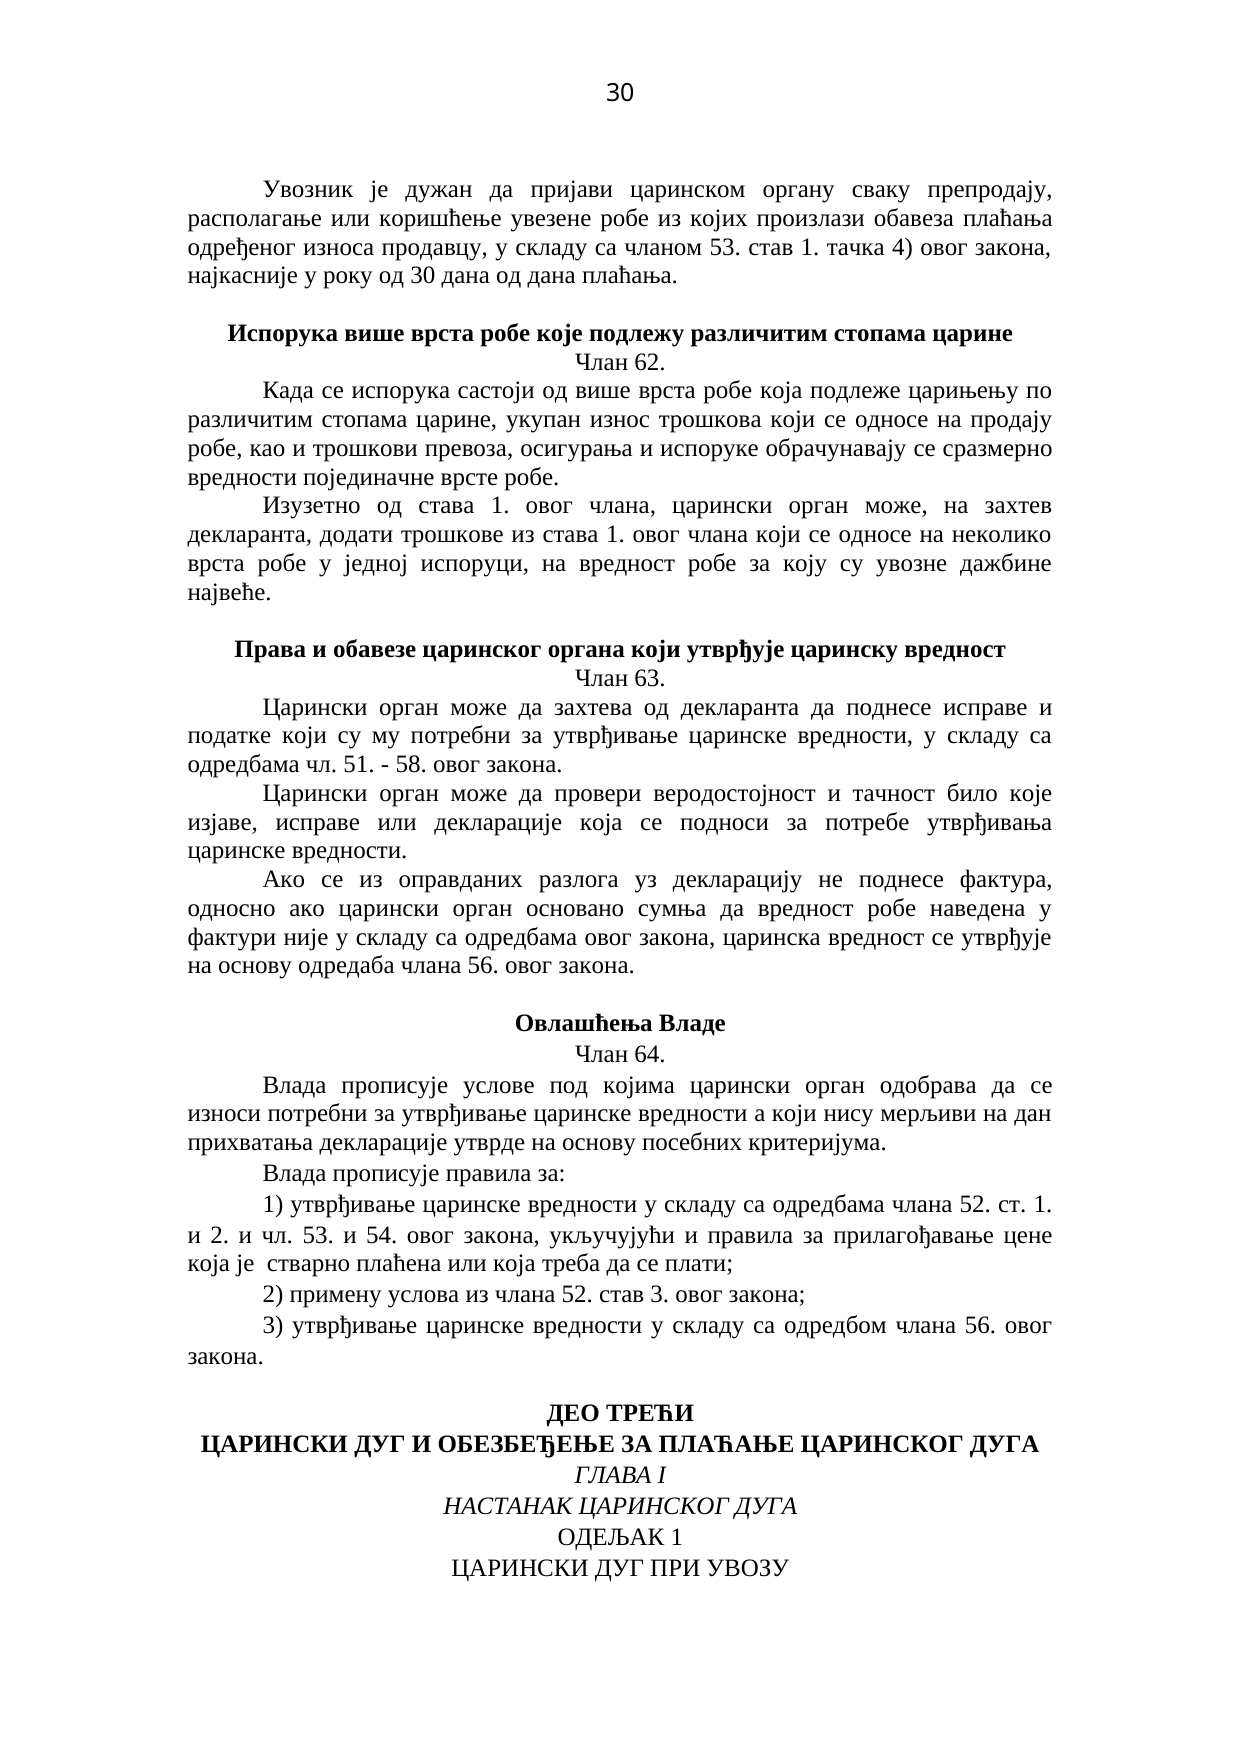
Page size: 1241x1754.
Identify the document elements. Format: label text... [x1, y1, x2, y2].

text {0>Delegation of power<}0{>Овлашћења Владе<0} [187, 1008, 1053, 1039]
text {0>Section 1<}0{>ОДЕЉАК 1<0} [187, 1522, 1053, 1553]
text ГЛАВА I {0>CHAPTER 1<}0{><0} [187, 1460, 1053, 1491]
text Када се испорука састоји од више врста робе која подлеже царињењу по различитим стопама царине, укупан износ трошкова који се односе на продају робе, као и трошкови превоза, осигурања и испоруке обрачунавају се сразмерно вредности појединачне врсте робе. [187, 376, 1053, 491]
text {0>(c) determining the customs value referred to in Article 74.<}71{>3) утврђивање царинске вредности у складу са одредбом члана 56. овог закона. [187, 1310, 1053, 1370]
text Члан 63. [187, 663, 1053, 692]
text Влада прописује услове под којима царински орган одобрава да се износи потребни за утврђивање царинске вредности а који нису мерљиви на дан прихватања декларације утврде на основу посебних критеријума.<0} [187, 1070, 1053, 1158]
text Изузетно од става 1. овог члана, царински орган може, на захтев декларанта, додати трошкове из става 1. овог члана који се односе на неколико врста робе у једној испоруци, на вредност робе за коју су увозне дажбине највеће. [187, 491, 1053, 606]
text Царински орган може да захтева од декларанта да поднесе исправе и податке који су му потребни за утврђивање царинске вредности, у складу са одредбама чл. 51. - 58. овог закона. [187, 692, 1053, 778]
text Члан 64. <0} [187, 1039, 1053, 1070]
text {0>(a) determining the customs value in accordance with Articles 70(1) and (2) and Articles 71 and 72, including those for adjusting the price actually paid or payable;<}0{>1) утврђивање царинске вредности у складу са одредбама члана 52. ст. 1. и 2. и чл. 53. и 54. овог закона, укључујући и правила за прилагођавање цене која је стварно плаћена или која треба да се плати;<0} [187, 1189, 1053, 1279]
text {0>(b) the application of the conditions referred to in Article 70(3);<}70{>2) примену услова из члана 52. став 3. овог закона;<0} [187, 1279, 1053, 1310]
text {0>Incurrence of a customs debt<}0{>НАСТАНАК ЦАРИНСКОГ ДУГА<0} [187, 1491, 1053, 1522]
text Ако се из оправданих разлога уз декларацију не поднесе фактура, односно ако царински орган основано сумња да вредност робе наведена у фактури није у складу са одредбама овог закона, царинска вредност се утврђује на основу одредаба члана 56. овог закона. [187, 864, 1053, 979]
text Права и обавезе царинског органа који утврђује царинску вредност [187, 634, 1053, 663]
text ДЕО ТРЕЋИ <0} [187, 1398, 1053, 1429]
text {0>CUSTOMS DEBT AND GUARANTEES<}65{>ЦАРИНСКИ ДУГ И ОБЕЗБЕЂЕЊЕ ЗА ПЛАЋАЊЕ ЦАРИНСКОГ ДУГА<0} [187, 1429, 1053, 1460]
text Царински орган може да провери веродостојност и тачност било које изјаве, исправе или декларације која се подноси за потребе утврђивања царинске вредности. [187, 778, 1053, 864]
text {0>The Commission shall specify, by means of implementing acts, the procedural rules for:<}0{>Влада прописује правила за:<0} [187, 1158, 1053, 1189]
text Члан 62. [187, 347, 1053, 376]
text {0>Customs debt on import<}0{>ЦАРИНСКИ ДУГ ПРИ УВОЗУ<0} [187, 1553, 1053, 1583]
text Увозник је дужан да пријави царинском органу сваку препродају, располагање или коришћење увезене робе из којих произлази обавеза плаћања одређеног износа продавцу, у складу са чланом 53. став 1. тачка 4) овог закона, најкасније у року од 30 дана од дана плаћања. [187, 174, 1053, 289]
text Испорука више врста робе које подлежу различитим стопама царине [187, 318, 1053, 347]
